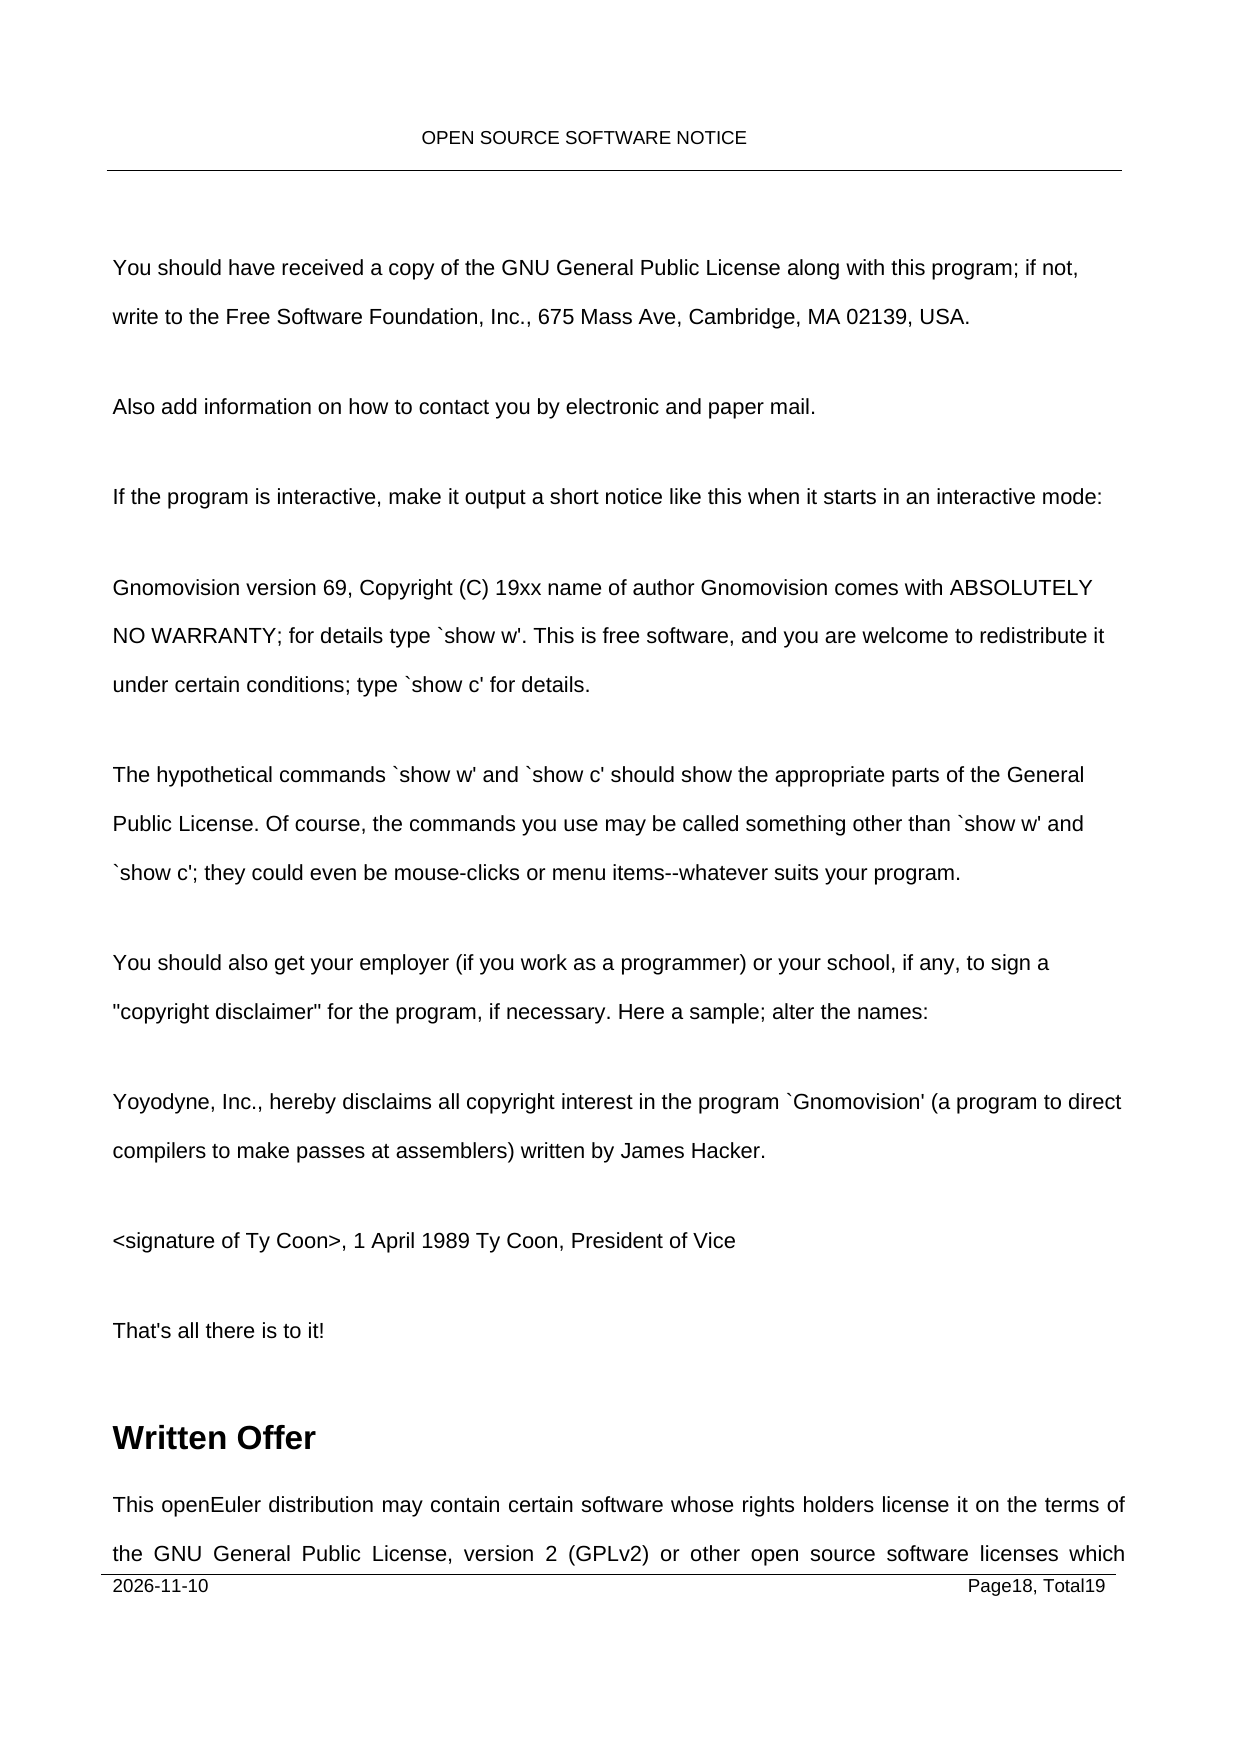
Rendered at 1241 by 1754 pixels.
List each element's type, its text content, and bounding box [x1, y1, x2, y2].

text Gnomovision version 69, Copyright (C) 19xx name of author Gnomovision comes with ABSOLUTELY NO WARRANTY; for details type `show w'. This is free software, and you are welcome to redistribute it under certain conditions; type `show c' for details. [112, 571, 1128, 701]
text <signature of Ty Coon>, 1 April 1989 Ty Coon, President of Vice [112, 1224, 1128, 1257]
text That's all there is to it! [112, 1314, 1128, 1347]
text Yoyodyne, Inc., hereby disclaims all copyright interest in the program `Gnomovision' (a program to direct compilers to make passes at assemblers) written by James Hacker. [112, 1085, 1128, 1166]
text Written Offer [112, 1404, 1128, 1469]
text Also add information on how to contact you by electronic and paper mail. [112, 390, 1128, 423]
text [112, 1489, 1128, 1570]
text You should have received a copy of the GNU General Public License along with this program; if not, write to the Free Software Foundation, Inc., 675 Mass Ave, Cambridge, MA 02139, USA. [112, 251, 1128, 333]
text If the program is interactive, make it output a short notice like this when it starts in an interactive mode: [112, 481, 1128, 513]
text You should also get your employer (if you work as a programmer) or your school, if any, to sign a "copyright disclaimer" for the program, if necessary. Here a sample; alter the names: [112, 946, 1128, 1027]
text The hypothetical commands `show w' and `show c' should show the appropriate parts of the General Public License. Of course, the commands you use may be called something other than `show w' and `show c'; they could even be mouse-clicks or menu items--whatever suits your program. [112, 758, 1128, 888]
